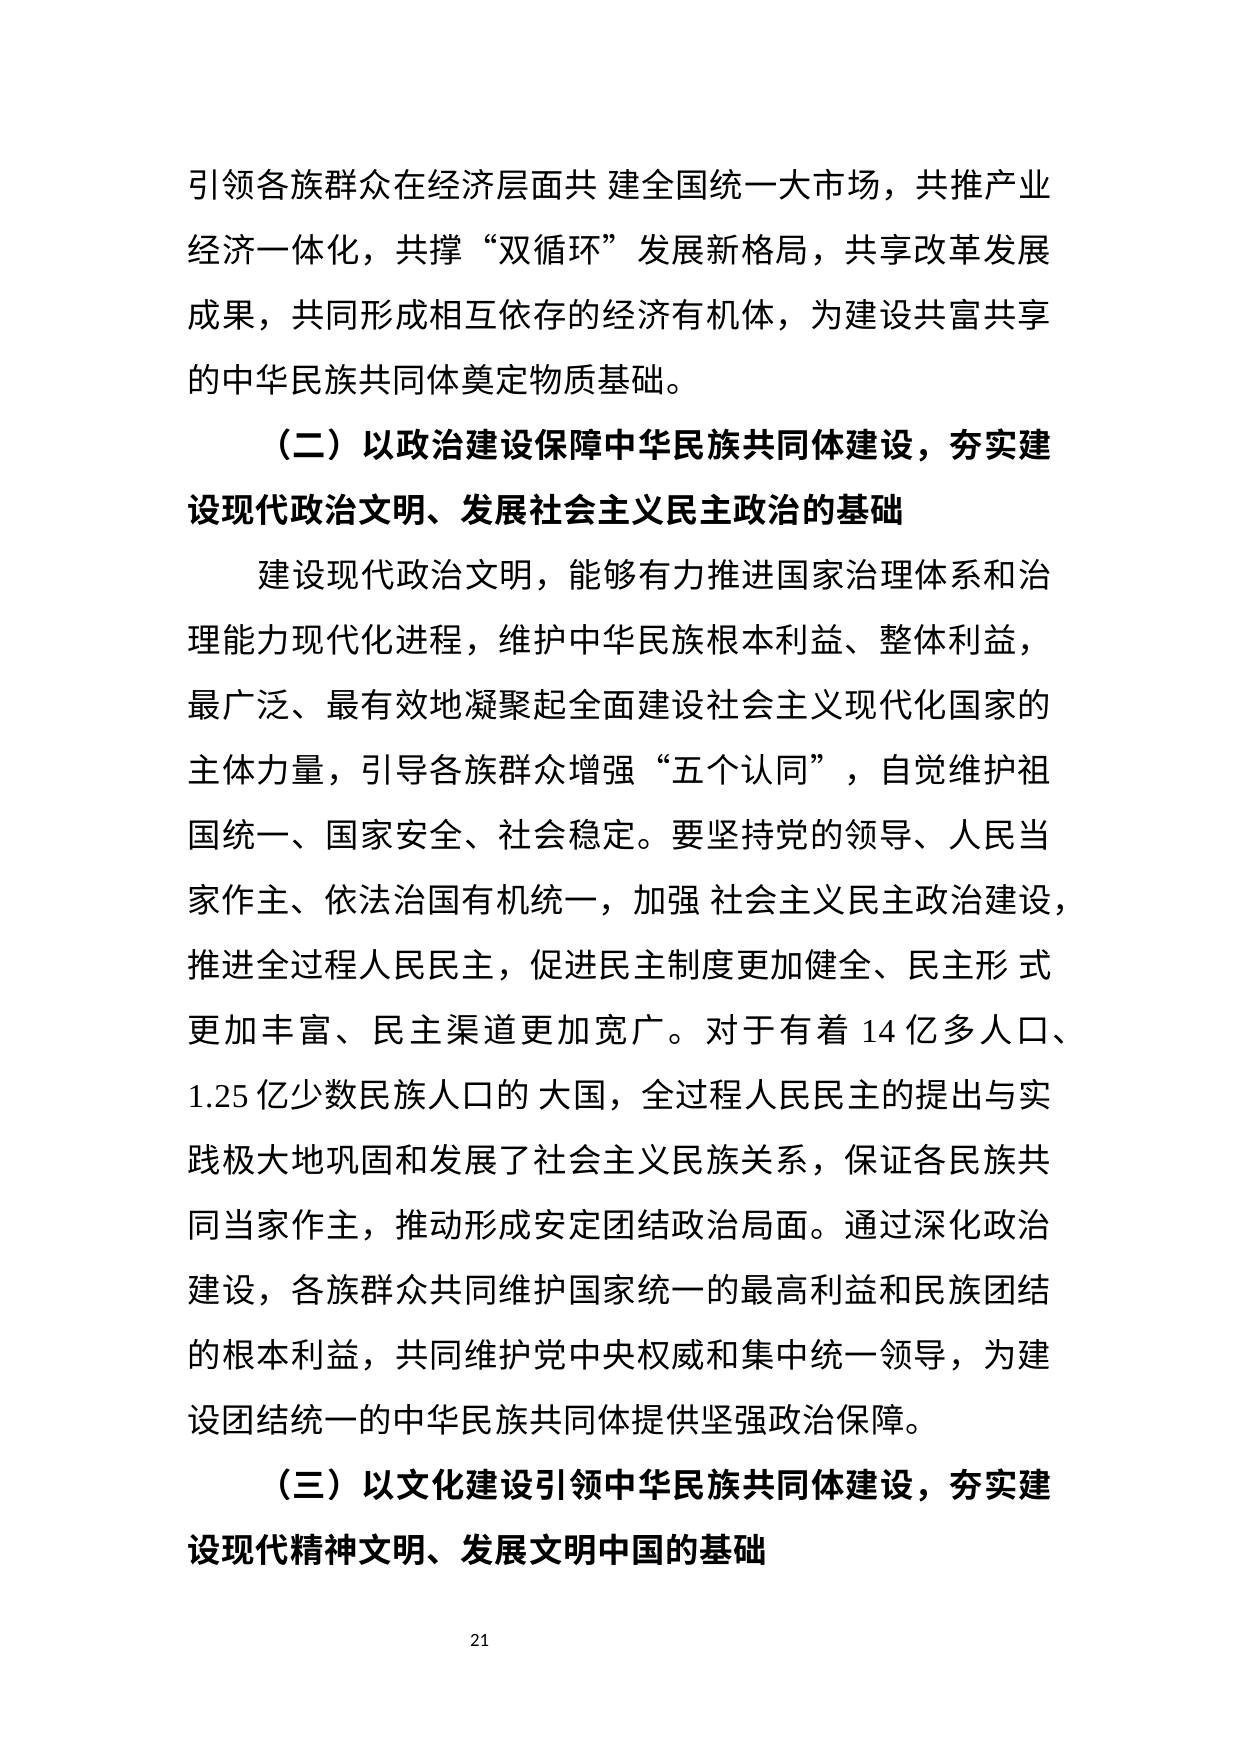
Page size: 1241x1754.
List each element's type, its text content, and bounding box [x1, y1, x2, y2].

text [187, 150, 1053, 410]
text 建设现代政治文明，能够有力推进国家治理体系和治理能力现代化进程，维护中华民族根本利益、整体利益，最广泛、最有效地凝聚起全面建设社会主义现代化国家的主体力量，引导各族群众增强“五个认同”，自觉维护祖国统一、国家安全、社会稳定。要坚持党的领导、人民当家作主、依法治国有机统一，加强 社会主义民主政治建设，推进全过程人民民主，促进民主制度更加健全、民主形 式更加丰富、民主渠道更加宽广。对于有着14亿多人口、1.25亿少数民族人口的 大国，全过程人民民主的提出与实践极大地巩固和发展了社会主义民族关系，保证各民族共同当家作主，推动形成安定团结政治局面。通过深化政治建设，各族群众共同维护国家统一的最高利益和民族团结的根本利益，共同维护党中央权威和集中统一领导，为建设团结统一的中华民族共同体提供坚强政治保障。 [187, 540, 1053, 1450]
text （三）以文化建设引领中华民族共同体建设，夯实建设现代精神文明、发展文明中国的基础 [187, 1450, 1053, 1580]
text （二）以政治建设保障中华民族共同体建设，夯实建设现代政治文明、发展社会主义民主政治的基础 [187, 410, 1053, 540]
